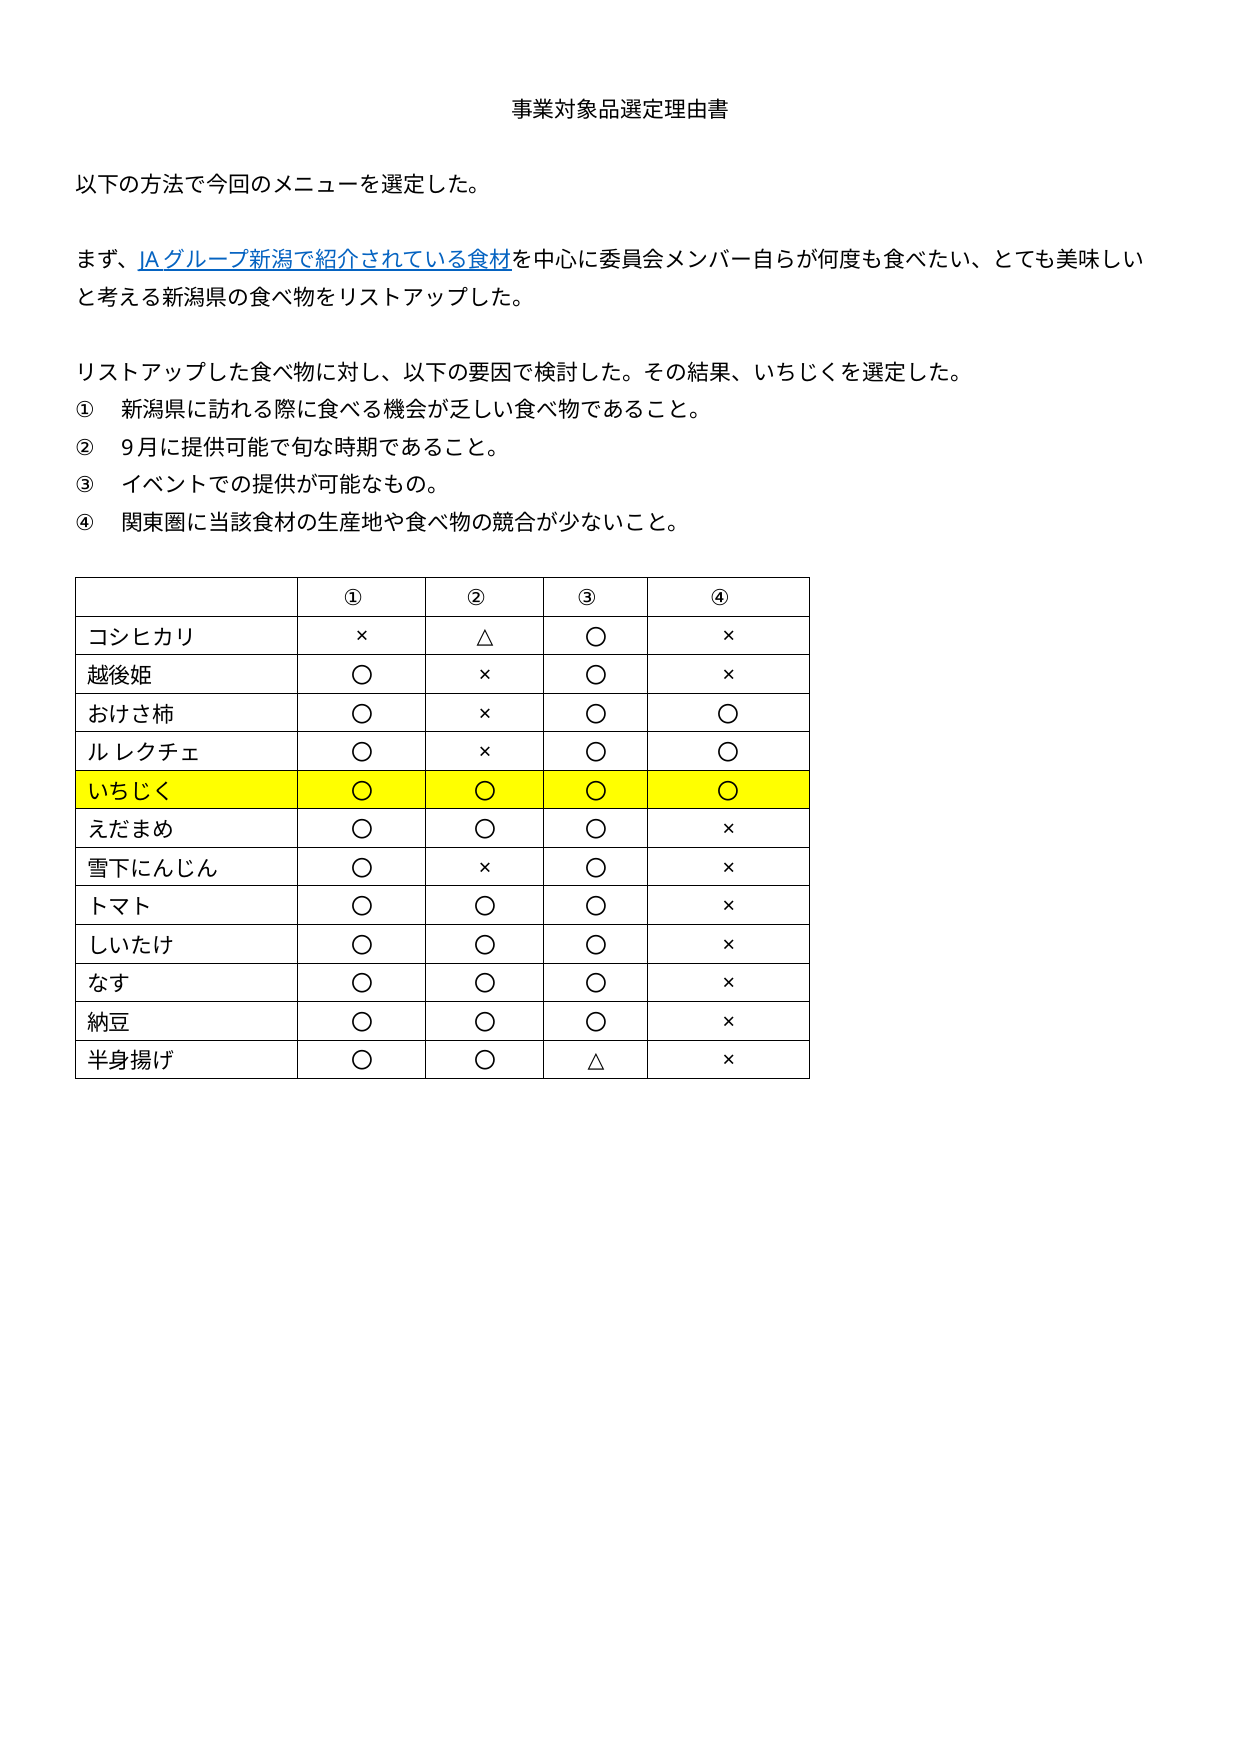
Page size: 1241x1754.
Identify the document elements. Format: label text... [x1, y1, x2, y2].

table_cell 〇 [298, 655, 425, 693]
table_cell えだまめ [76, 809, 297, 847]
table_header [544, 578, 647, 616]
table_cell × [298, 617, 425, 654]
table_cell × [426, 694, 543, 731]
table_cell 〇 [298, 964, 425, 1001]
table_cell 〇 [544, 617, 647, 654]
table_cell × [648, 964, 809, 1001]
table_cell 〇 [544, 732, 647, 770]
table_cell × [426, 848, 543, 885]
table_cell 〇 [426, 925, 543, 962]
table_cell 〇 [426, 886, 543, 924]
list イベントでの提供が可能なもの。 [75, 464, 1165, 502]
table_cell 雪下にんじん [76, 848, 297, 885]
table_cell コシヒカリ [76, 617, 297, 654]
table_cell 〇 [544, 771, 647, 808]
table_cell 〇 [298, 809, 425, 847]
table_cell 〇 [298, 1002, 425, 1039]
table_cell ル レクチェ [76, 732, 297, 770]
table_cell × [426, 655, 543, 693]
table_cell × [648, 809, 809, 847]
list 関東圏に当該食材の生産地や食べ物の競合が少ないこと。 [75, 502, 1165, 539]
table_cell 〇 [426, 1041, 543, 1078]
table_cell 〇 [544, 809, 647, 847]
table_cell なす [76, 964, 297, 1001]
table_cell 越後姫 [76, 655, 297, 693]
table_header [648, 578, 809, 616]
table_cell 〇 [544, 655, 647, 693]
table_cell 半身揚げ [76, 1041, 297, 1078]
table_cell いちじく [76, 771, 297, 808]
table_cell △ [426, 617, 543, 654]
table_cell × [648, 1041, 809, 1078]
table_cell 〇 [298, 732, 425, 770]
table_cell 〇 [426, 809, 543, 847]
table_cell △ [544, 1041, 647, 1078]
table_cell 〇 [298, 925, 425, 962]
table_header [426, 578, 543, 616]
table_cell 〇 [426, 1002, 543, 1039]
table_header [76, 578, 297, 616]
table_cell 〇 [544, 694, 647, 731]
table_cell × [648, 655, 809, 693]
table_cell × [648, 925, 809, 962]
table_cell × [426, 732, 543, 770]
table_cell 〇 [648, 732, 809, 770]
list 9月に提供可能で旬な時期であること。 [75, 427, 1165, 464]
table_cell 納豆 [76, 1002, 297, 1039]
text 以下の方法で今回のメニューを選定した。 [75, 164, 1165, 202]
table_cell 〇 [298, 694, 425, 731]
text リストアップした食べ物に対し、以下の要因で検討した。その結果、いちじくを選定した。 [75, 352, 1165, 389]
table_cell × [648, 1002, 809, 1039]
table_cell 〇 [298, 848, 425, 885]
table_header [298, 578, 425, 616]
table_cell 〇 [648, 694, 809, 731]
table_cell おけさ柿 [76, 694, 297, 731]
list 新潟県に訪れる際に食べる機会が乏しい食べ物であること。 [75, 389, 1165, 427]
table_cell 〇 [544, 964, 647, 1001]
table_cell しいたけ [76, 925, 297, 962]
table_cell トマト [76, 886, 297, 924]
table_cell × [648, 886, 809, 924]
table_cell 〇 [426, 771, 543, 808]
table_cell × [648, 848, 809, 885]
table_cell 〇 [544, 848, 647, 885]
table_cell 〇 [426, 964, 543, 1001]
table_cell 〇 [298, 1041, 425, 1078]
table_cell 〇 [544, 925, 647, 962]
table_cell 〇 [648, 771, 809, 808]
table_cell × [648, 617, 809, 654]
table_cell 〇 [298, 886, 425, 924]
table_cell 〇 [298, 771, 425, 808]
text 事業対象品選定理由書 [75, 89, 1165, 127]
table_cell 〇 [544, 886, 647, 924]
table_cell 〇 [544, 1002, 647, 1039]
text まず、JAグループ新潟で紹介されている食材を中心に委員会メンバー自らが何度も食べたい、とても美味しいと考える新潟県の食べ物をリストアップした。 [75, 239, 1165, 314]
